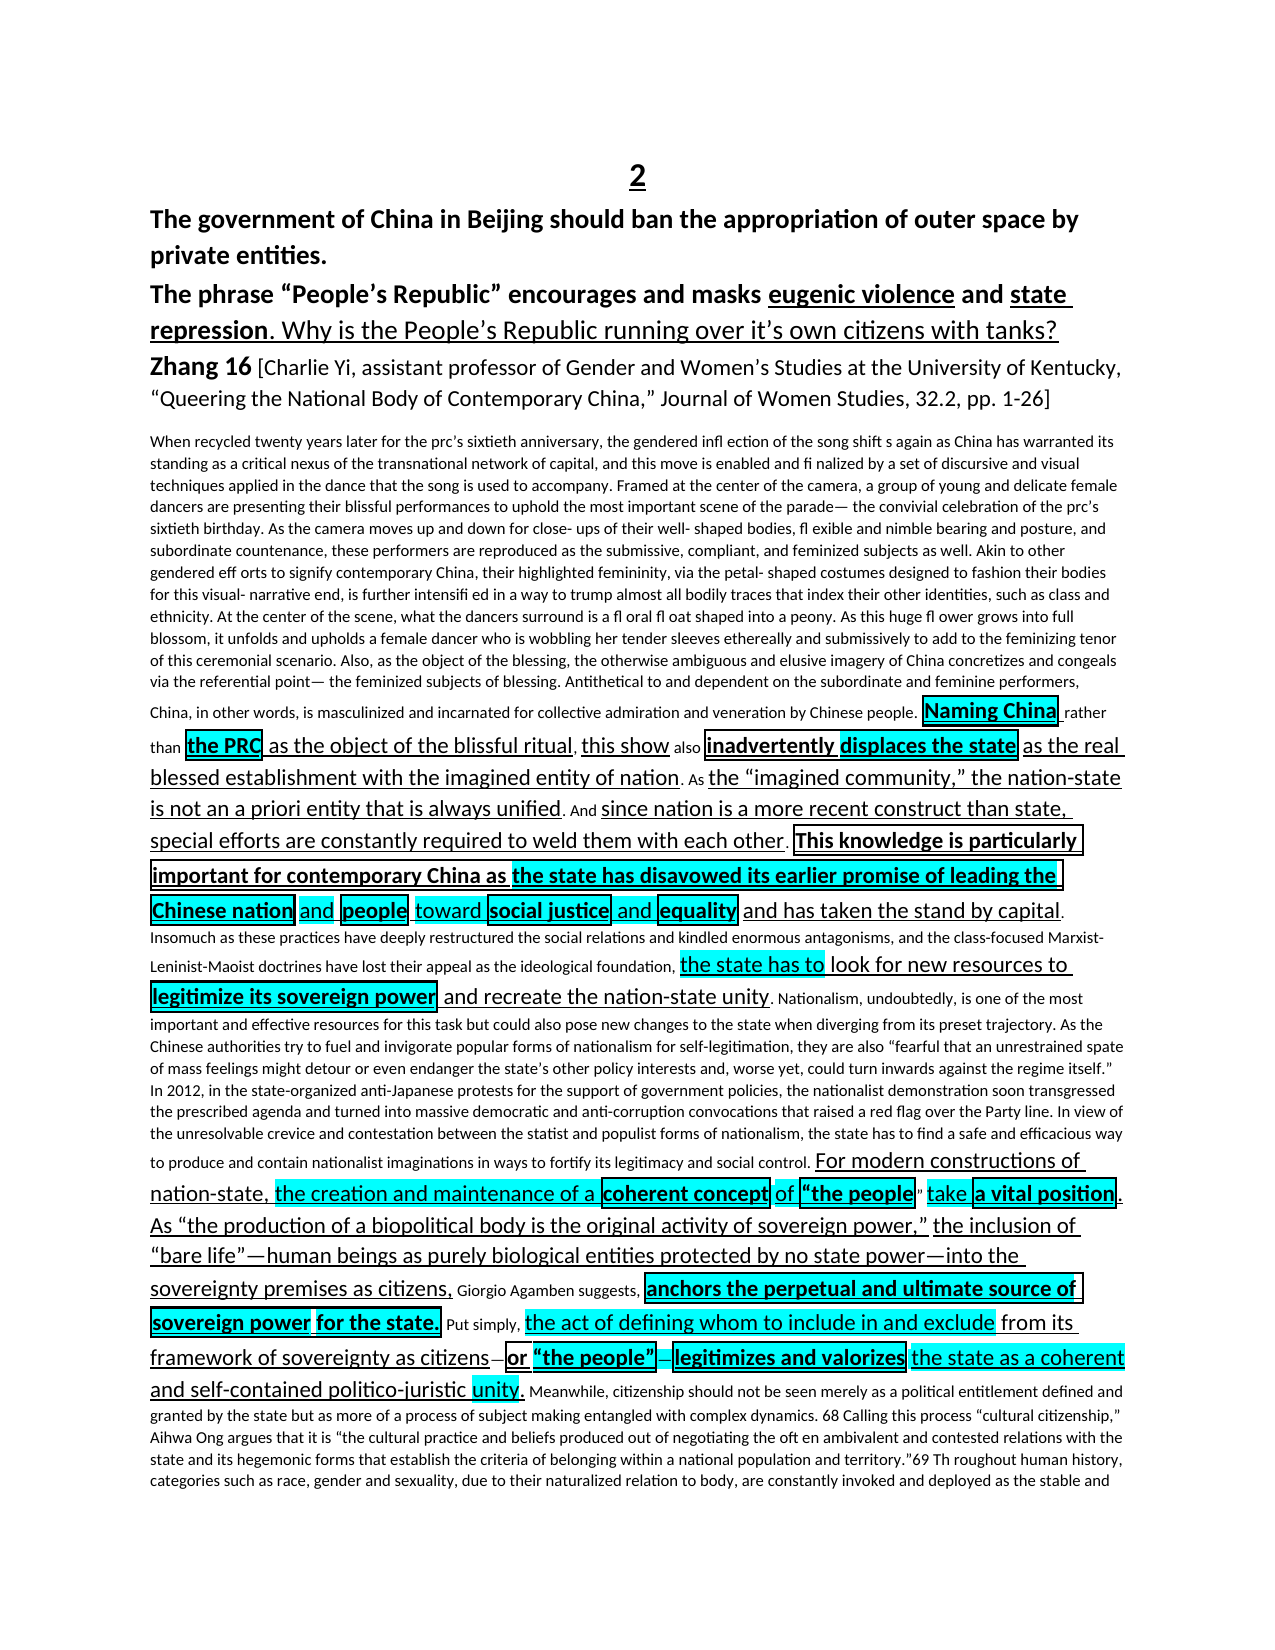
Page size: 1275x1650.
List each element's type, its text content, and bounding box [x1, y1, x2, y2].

text Zhang 16 [Charlie Yi, assistant professor of Gender and Women’s Studies at the University of Kentucky, “Queering the National Body of Contemporary China,” Journal of Women Studies, 32.2, pp. 1-26] [150, 349, 1125, 412]
subtitle The government of China in Beijing should ban the appropriation of outer space by private entities. [150, 202, 1125, 271]
subtitle The phrase “People’s Republic” encourages and masks eugenic violence and state repression. Why is the People’s Republic running over it’s own citizens with tanks? [150, 278, 1125, 346]
subtitle 2 [150, 154, 1125, 195]
